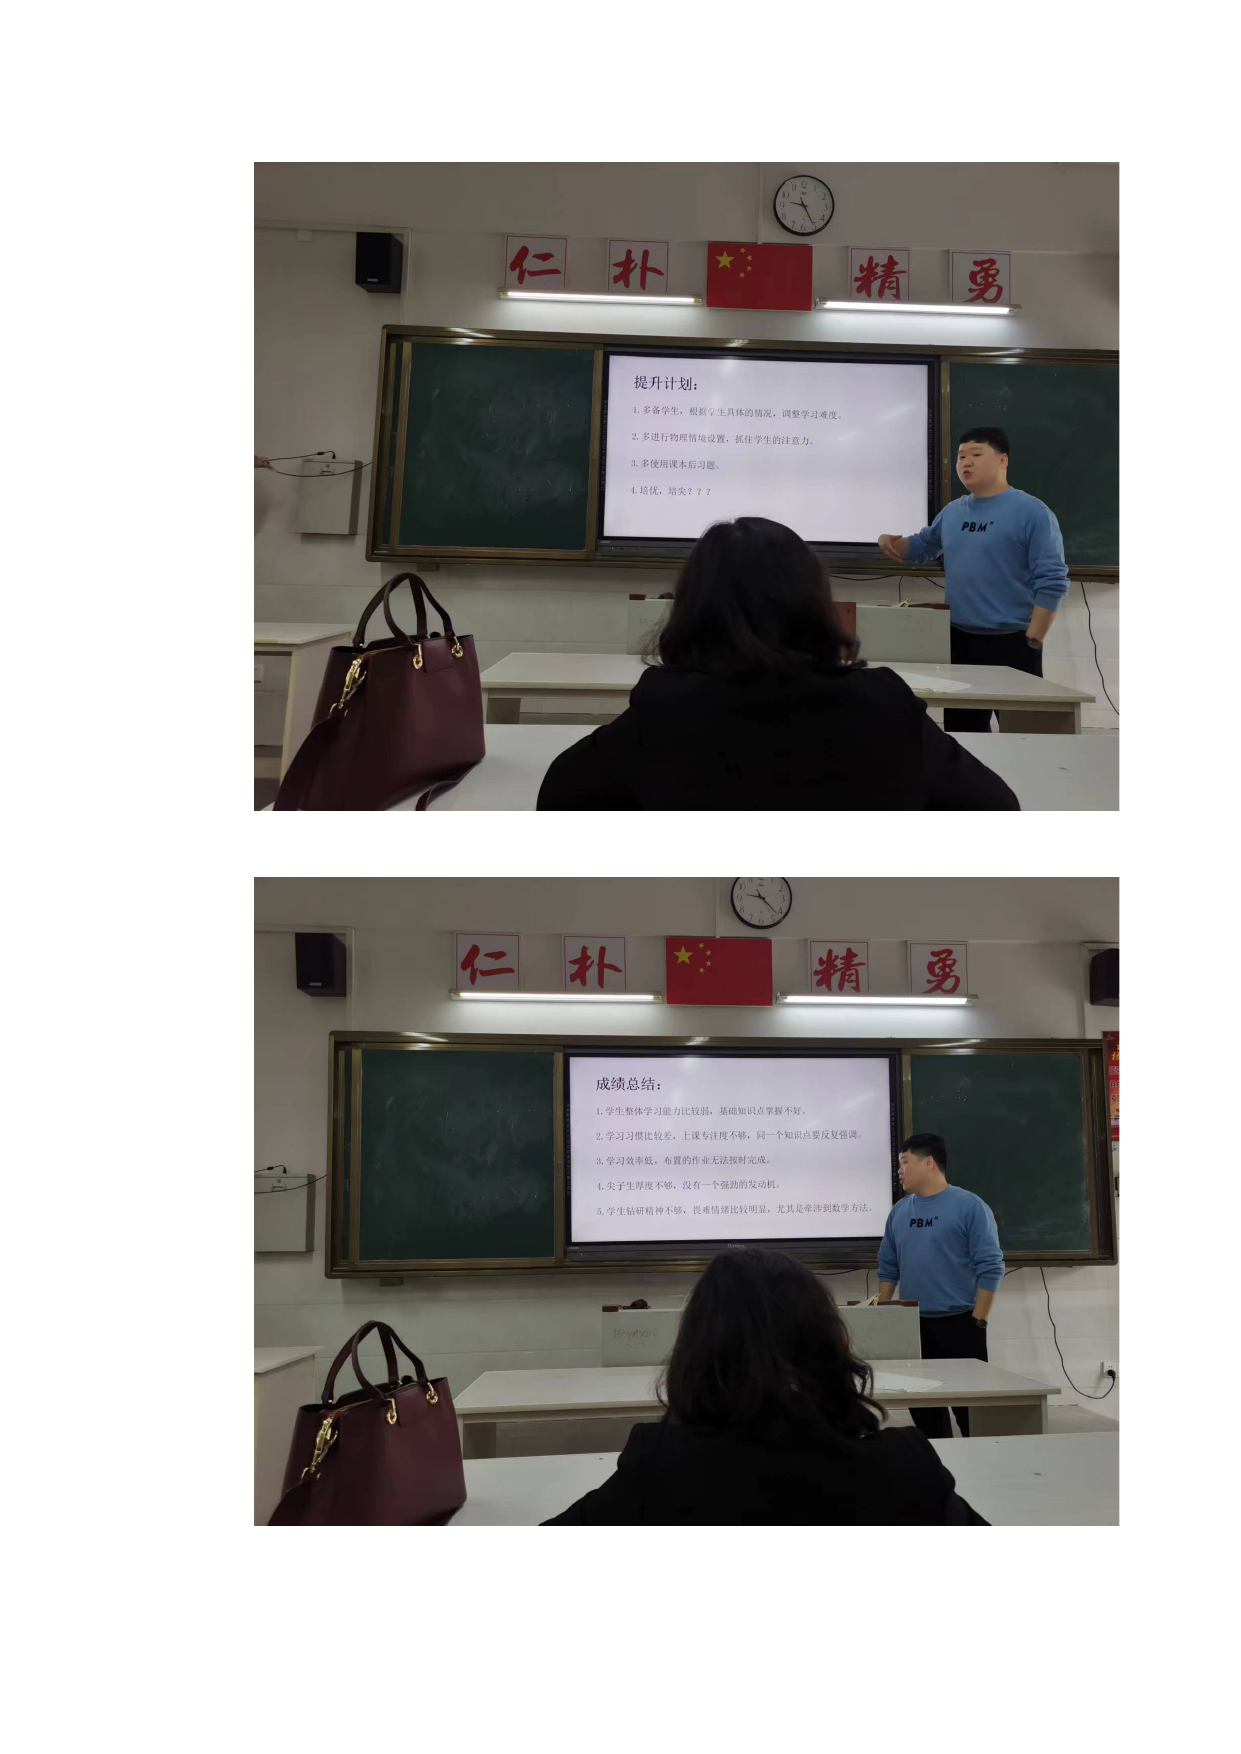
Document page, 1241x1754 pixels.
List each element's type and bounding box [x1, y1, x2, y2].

picture [254, 162, 1120, 811]
picture [254, 877, 1120, 1526]
